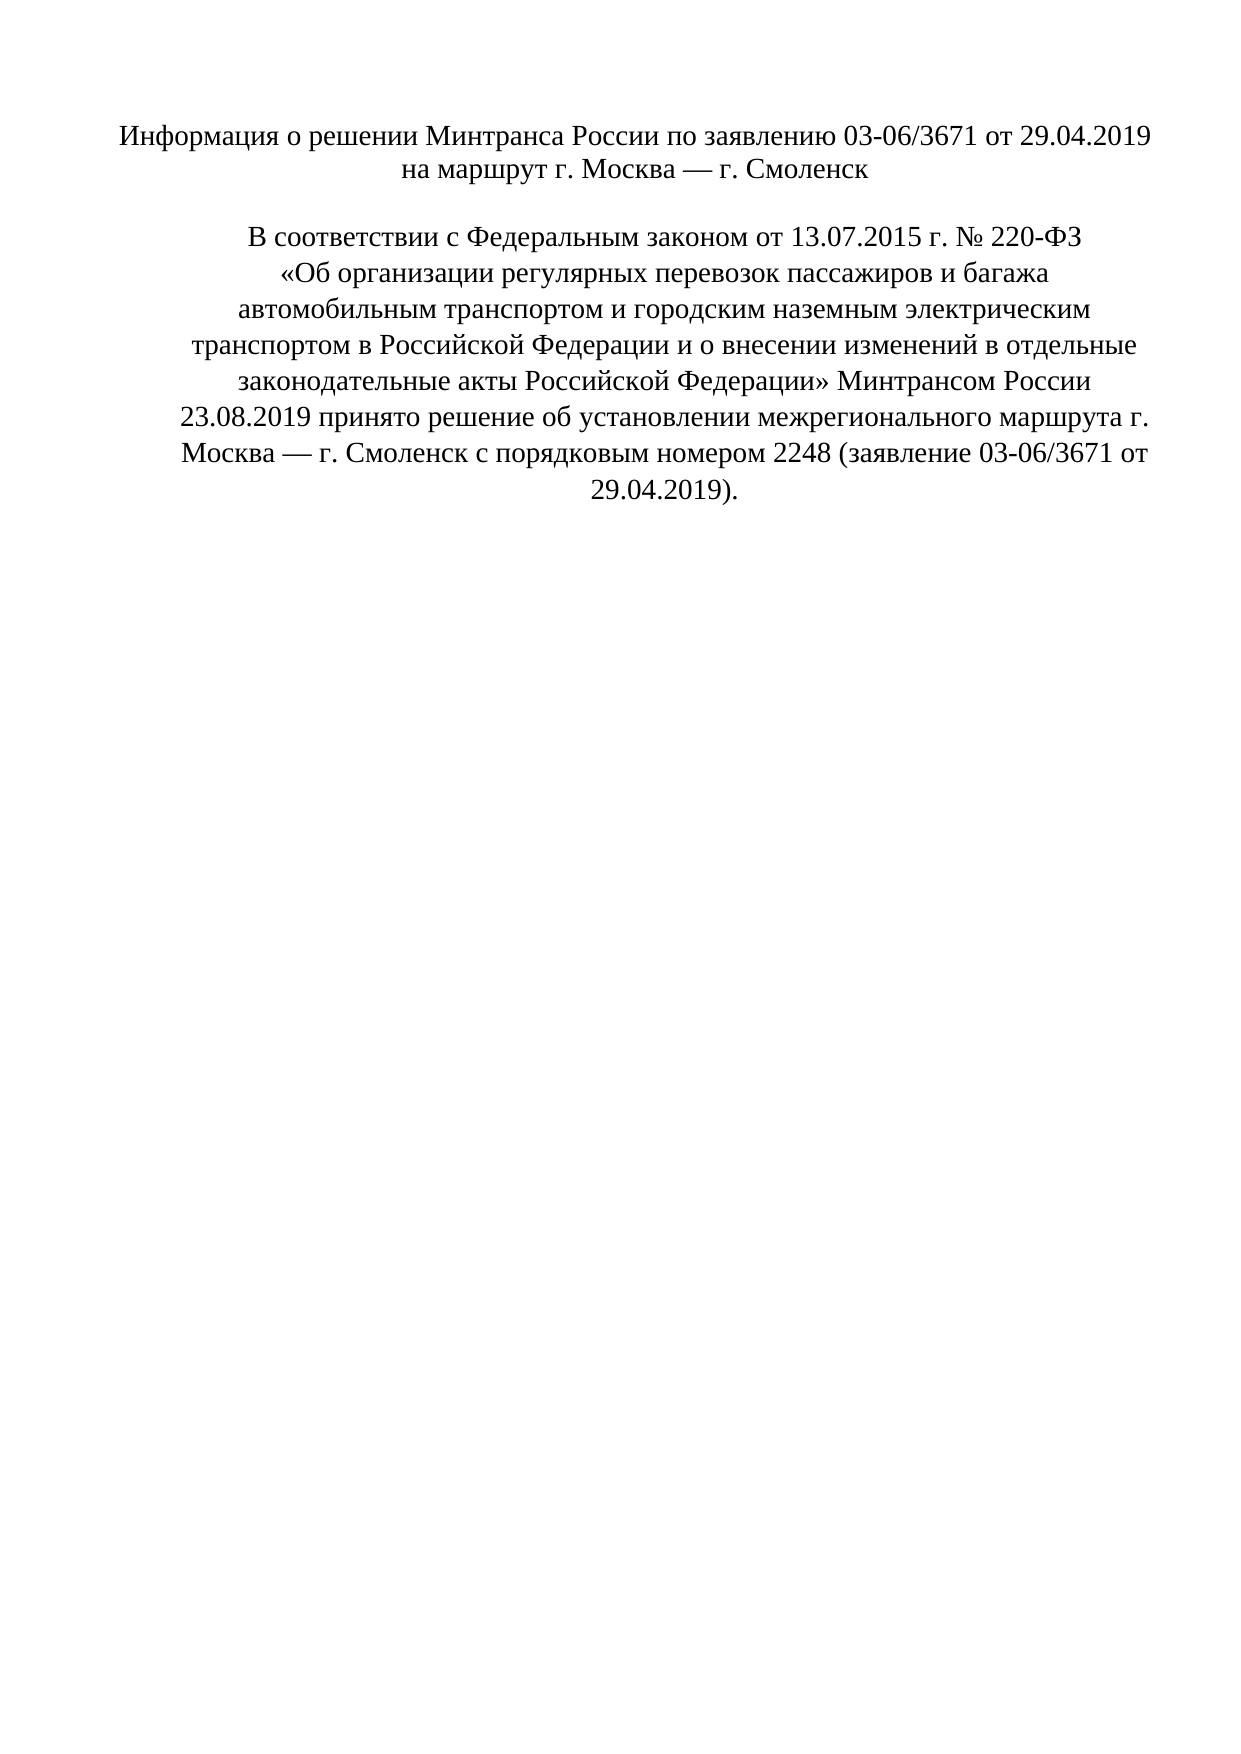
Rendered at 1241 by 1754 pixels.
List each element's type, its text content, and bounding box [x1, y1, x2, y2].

text Информация о решении Минтранса России по заявлению 03-06/3671 от 29.04.2019 на маршрут г. Москва — г. Смоленск [118, 118, 1152, 185]
text В соответствии с Федеральным законом от 13.07.2015 г. № 220-ФЗ «Об организации регулярных перевозок пассажиров и багажа автомобильным транспортом и городским наземным электрическим транспортом в Российской Федерации и о внесении изменений в отдельные законодательные акты Российской Федерации» Минтрансом России 23.08.2019 принято решение об установлении межрегионального маршрута г. Москва — г. Смоленск с порядковым номером 2248 (заявление 03-06/3671 от 29.04.2019). [177, 219, 1152, 505]
